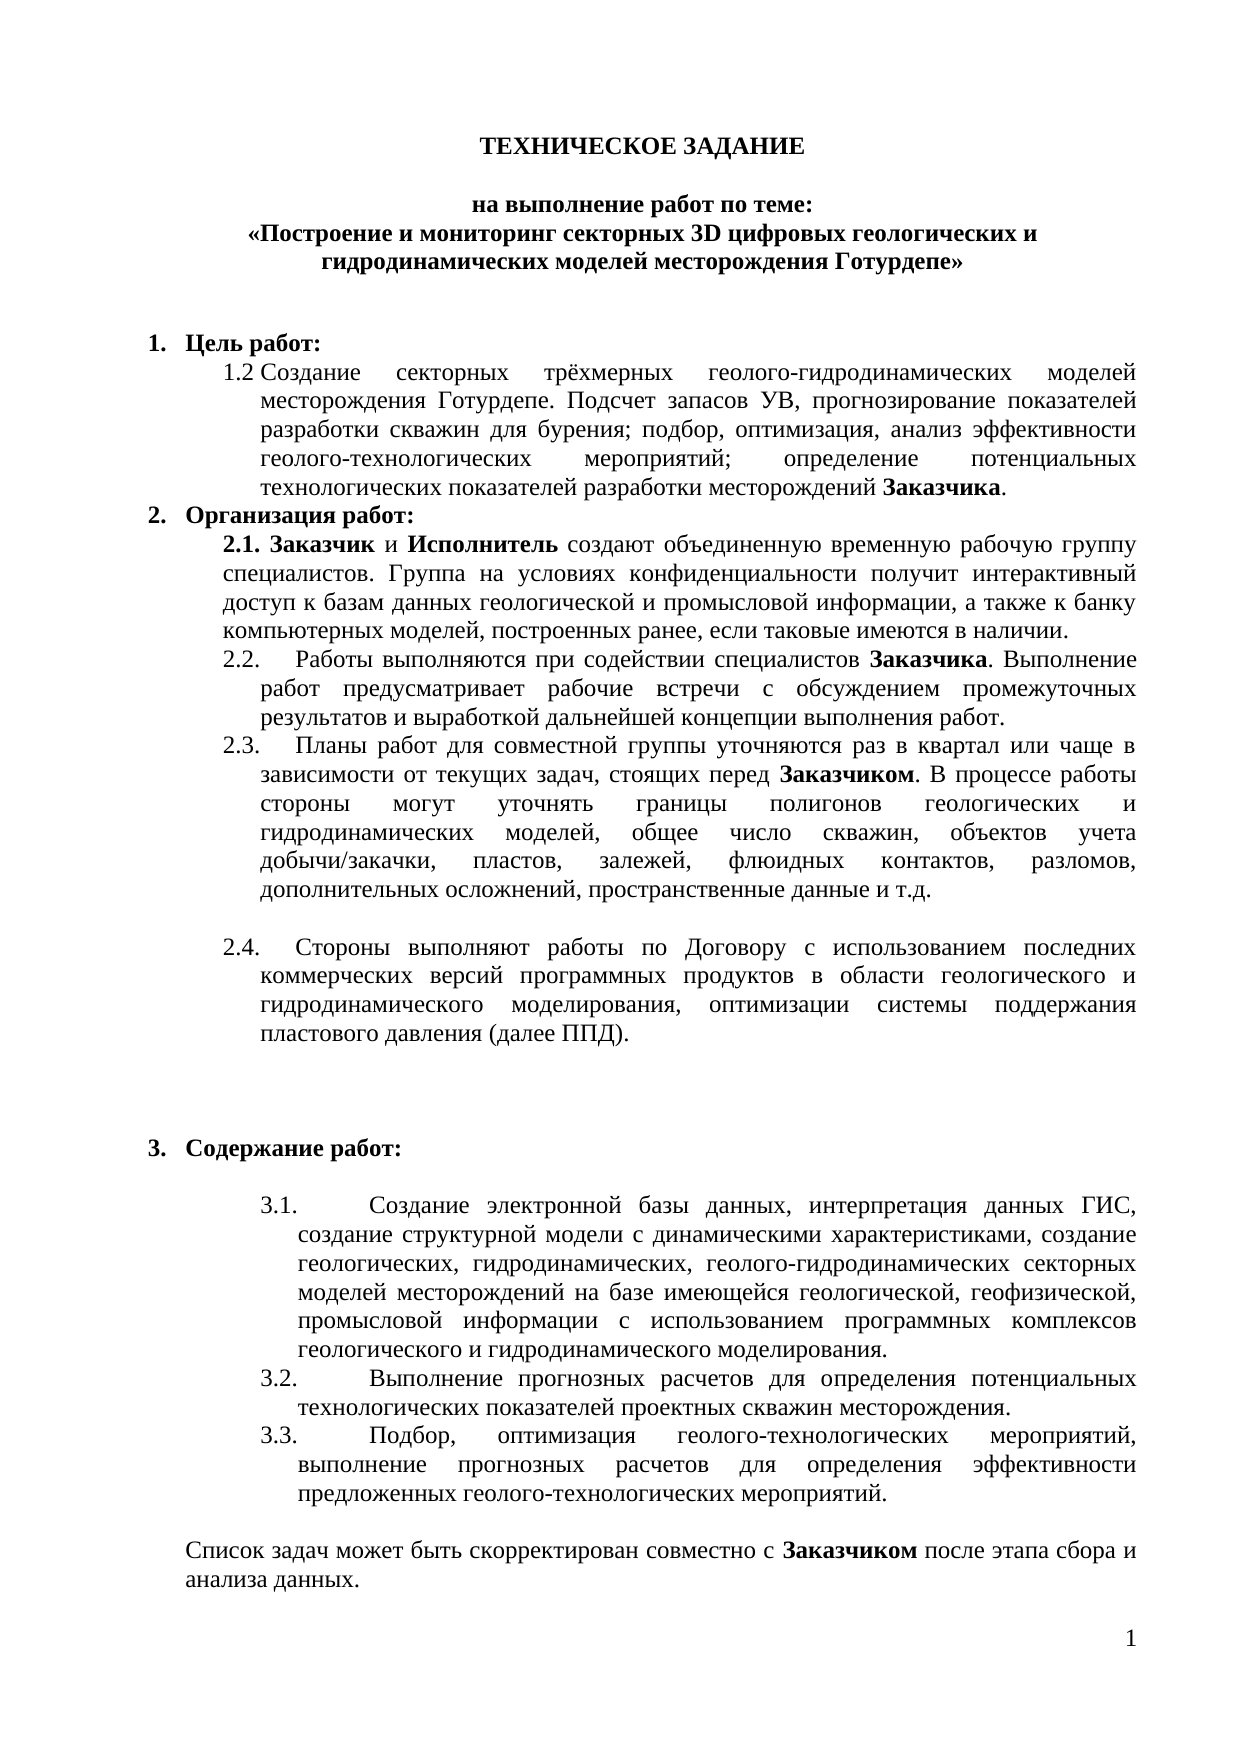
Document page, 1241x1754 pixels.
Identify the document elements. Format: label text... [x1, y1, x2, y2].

text 2.1. Заказчик и Исполнитель создают объединенную временную рабочую группу специалистов. Группа на условиях конфиденциальности получит интерактивный доступ к базам данных геологической и промысловой информации, а также к банку компьютерных моделей, построенных ранее, если таковые имеются в наличии. [223, 529, 1137, 644]
list Организация работ: [148, 500, 1137, 529]
list Выполнение прогнозных расчетов для определения потенциальных технологических показателей проектных скважин месторождения. [260, 1363, 1137, 1420]
list Цель работ: [148, 328, 1137, 357]
list Стороны выполняют работы по Договору с использованием последних коммерческих версий программных продуктов в области геологического и гидродинамического моделирования, оптимизации системы поддержания пластового давления (далее ППД). [223, 932, 1137, 1047]
text ТЕХНИЧЕСКОЕ ЗАДАНИЕ [148, 131, 1137, 160]
list Работы выполняются при содействии специалистов Заказчика. Выполнение работ предусматривает рабочие встречи с обсуждением промежуточных результатов и выработкой дальнейшей концепции выполнения работ. [223, 644, 1137, 730]
list Создание секторных трёхмерных геолого-гидродинамических моделей месторождения Готурдепе. Подсчет запасов УВ, прогнозирование показателей разработки скважин для бурения; подбор, оптимизация, анализ эффективности геолого-технологических мероприятий; определение потенциальных технологических показателей разработки месторождений Заказчика. [223, 357, 1137, 500]
list Содержание работ: [148, 1133, 1137, 1162]
list Подбор, оптимизация геолого-технологических мероприятий, выполнение прогнозных расчетов для определения эффективности предложенных геолого-технологических мероприятий. [260, 1420, 1137, 1507]
text «Построение и мониторинг секторных 3D цифровых геологических и гидродинамических моделей месторождения Готурдепе» [148, 218, 1137, 275]
list Создание электронной базы данных, интерпретация данных ГИС, создание структурной модели с динамическими характеристиками, создание геологических, гидродинамических, геолого-гидродинамических секторных моделей месторождений на базе имеющейся геологической, геофизической, промысловой информации с использованием программных комплексов геологического и гидродинамического моделирования. [260, 1190, 1137, 1363]
text на выполнение работ по теме: [148, 189, 1137, 218]
list Планы работ для совместной группы уточняются раз в квартал или чаще в зависимости от текущих задач, стоящих перед Заказчиком. В процессе работы стороны могут уточнять границы полигонов геологических и гидродинамических моделей, общее число скважин, объектов учета добычи/закачки, пластов, залежей, флюидных контактов, разломов, дополнительных осложнений, пространственные данные и т.д. [223, 730, 1137, 903]
text Список задач может быть скорректирован совместно с Заказчиком после этапа сбора и анализа данных. [185, 1535, 1137, 1593]
